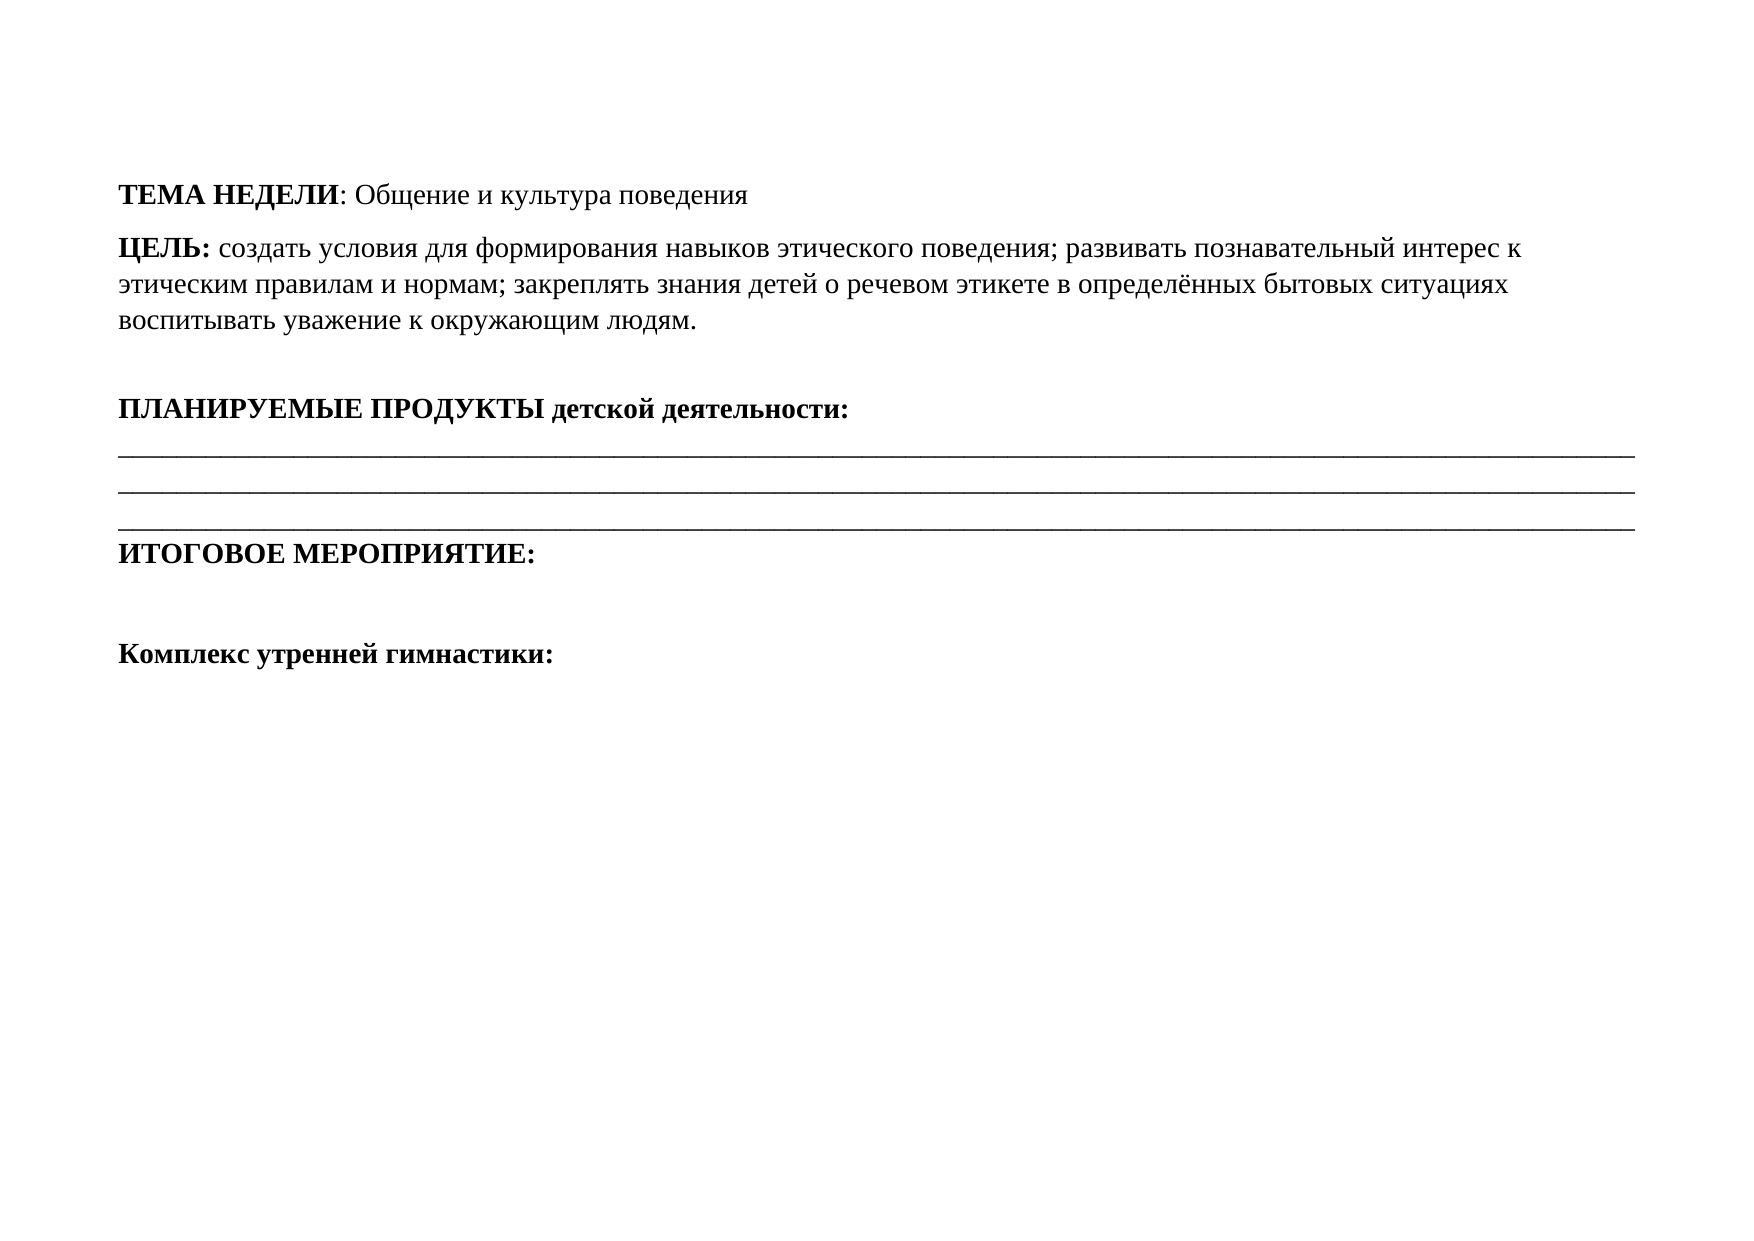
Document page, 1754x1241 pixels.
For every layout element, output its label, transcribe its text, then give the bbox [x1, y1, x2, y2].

text ПЛАНИРУЕМЫЕ ПРОДУКТЫ детской деятельности: ________________________________________________________________________________________________________________________________________________________________________________________________________________________________________________________________________________________________________________________ ИТОГОВОЕ МЕРОПРИЯТИЕ: [118, 391, 1636, 569]
text ТЕМА НЕДЕЛИ: Общение и культура поведения [118, 177, 1636, 211]
text Комплекс утренней гимнастики: [118, 636, 1636, 669]
text воспитывать уважение к окружающим людям. [118, 302, 1636, 336]
text ЦЕЛЬ: создать условия для формирования навыков этического поведения; развивать познавательный интерес к этическим правилам и нормам; закреплять знания детей о речевом этикете в определённых бытовых ситуациях [118, 230, 1636, 300]
